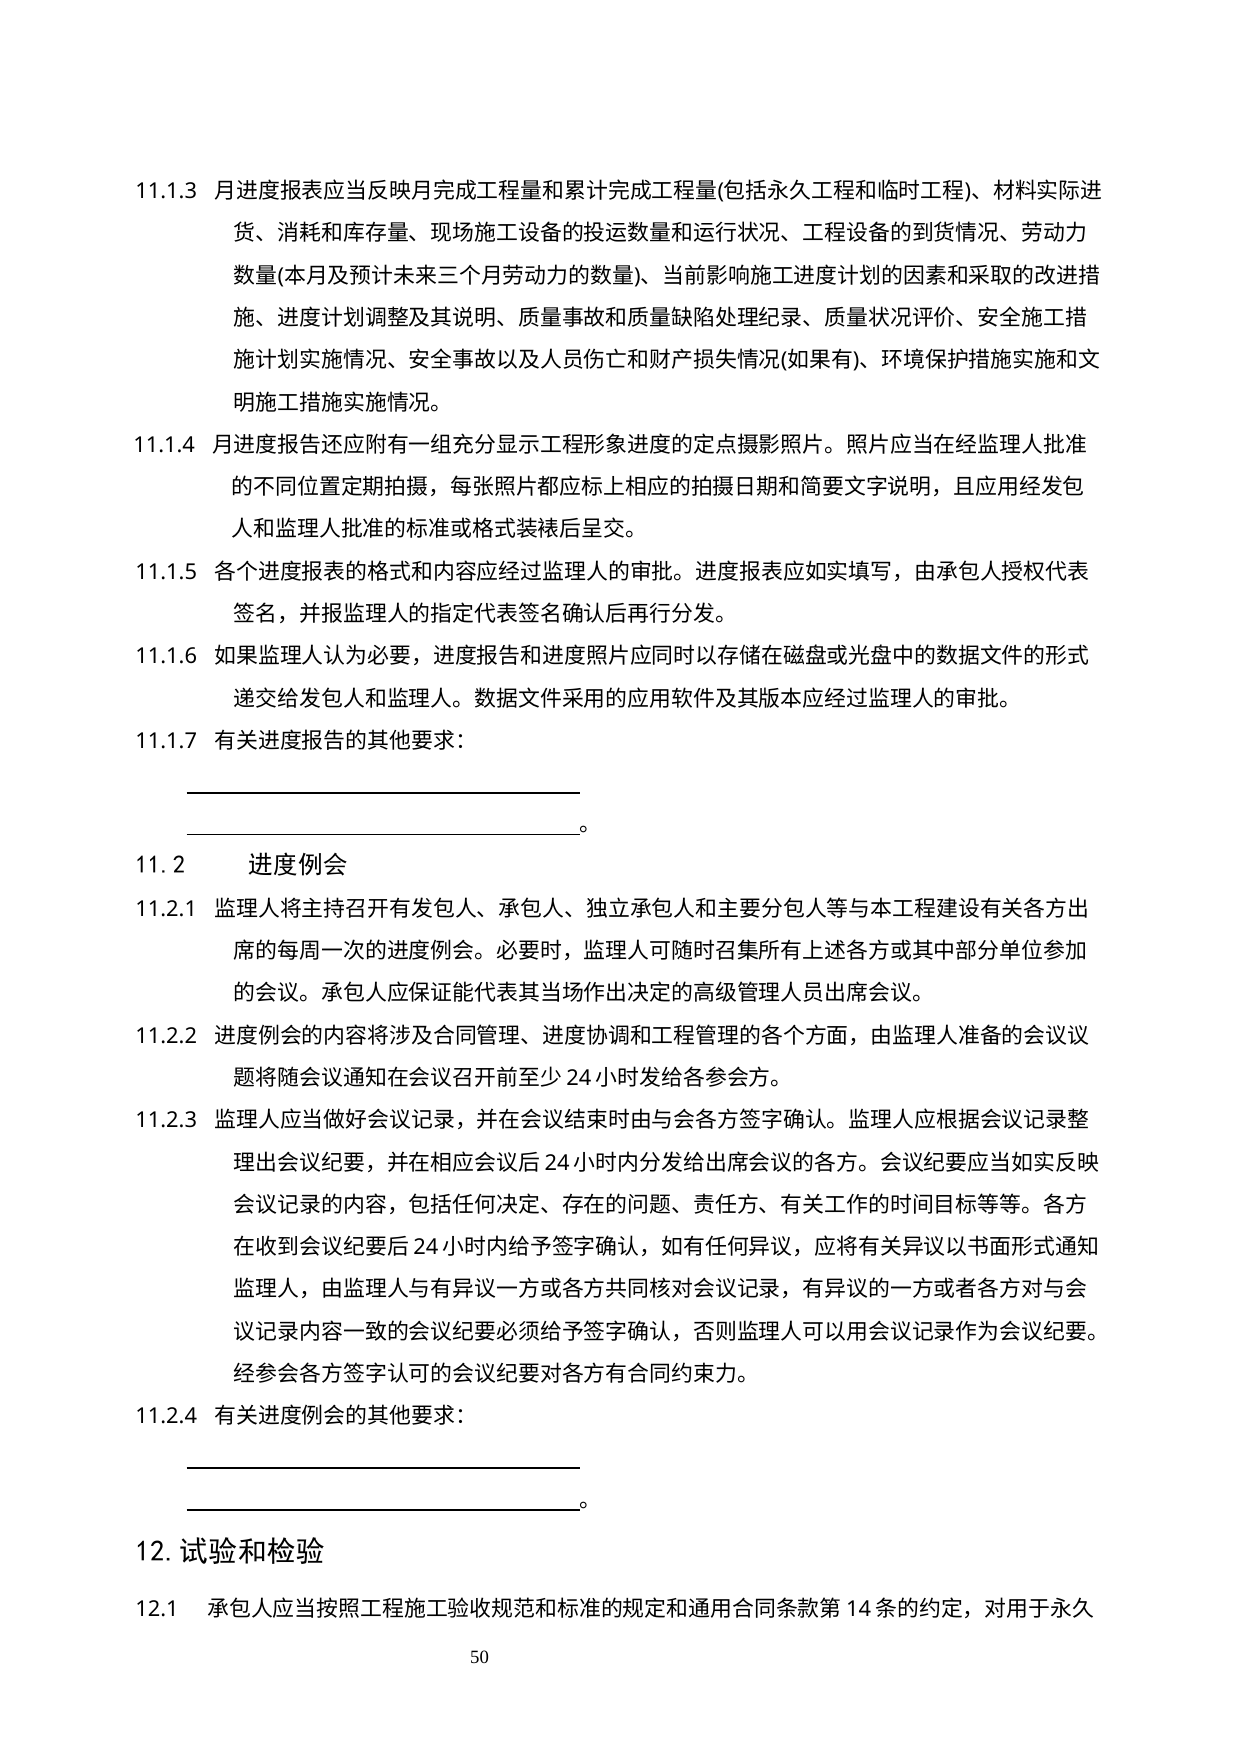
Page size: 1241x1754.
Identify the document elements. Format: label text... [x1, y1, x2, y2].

text 11.2.2 进度例会的内容将涉及合同管理、进度协调和工程管理的各个方面，由监理人准备的会议议题将随会议通知在会议召开前至少24小时发给各参会方。 [135, 1009, 1105, 1094]
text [135, 1583, 1105, 1625]
text 12.试验和检验 [135, 1528, 1105, 1570]
text 11.1.7 有关进度报告的其他要求： [135, 714, 1105, 757]
text 11.2.3 监理人应当做好会议记录，并在会议结束时由与会各方签字确认。监理人应根据会议记录整理出会议纪要，并在相应会议后24小时内分发给出席会议的各方。会议纪要应当如实反映会议记录的内容，包括任何决定、存在的问题、责任方、有关工作的时间目标等等。各方在收到会议纪要后24小时内给予签字确认，如有任何异议，应将有关异议以书面形式通知监理人，由监理人与有异议一方或各方共同核对会议记录，有异议的一方或者各方对与会议记录内容一致的会议纪要必须给予签字确认，否则监理人可以用会议记录作为会议纪要。经参会各方签字认可的会议纪要对各方有合同约束力。 [135, 1094, 1105, 1390]
text 11.2.1 监理人将主持召开有发包人、承包人、独立承包人和主要分包人等与本工程建设有关各方出席的每周一次的进度例会。必要时，监理人可随时召集所有上述各方或其中部分单位参加的会议。承包人应保证能代表其当场作出决定的高级管理人员出席会议。 [135, 882, 1105, 1009]
text 11.2 进度例会 [135, 840, 1105, 882]
text 11.1.3 月进度报表应当反映月完成工程量和累计完成工程量(包括永久工程和临时工程)、材料实际进货、消耗和库存量、现场施工设备的投运数量和运行状况、工程设备的到货情况、劳动力数量(本月及预计未来三个月劳动力的数量)、当前影响施工进度计划的因素和采取的改进措施、进度计划调整及其说明、质量事故和质量缺陷处理纪录、质量状况评价、安全施工措施计划实施情况、安全事故以及人员伤亡和财产损失情况(如果有)、环境保护措施实施和文明施工措施实施情况。 [135, 165, 1105, 418]
text 11.1.5 各个进度报表的格式和内容应经过监理人的审批。进度报表应如实填写，由承包人授权代表签名，并报监理人的指定代表签名确认后再行分发。 [135, 545, 1105, 630]
text 。 [135, 798, 1105, 840]
text 11.2.4 有关进度例会的其他要求： [135, 1390, 1105, 1432]
text 11.1.4 月进度报告还应附有一组充分显示工程形象进度的定点摄影照片。照片应当在经监理人批准的不同位置定期拍摄，每张照片都应标上相应的拍摄日期和简要文字说明，且应用经发包人和监理人批准的标准或格式装裱后呈交。 [133, 418, 1105, 545]
text 11.1.6 如果监理人认为必要，进度报告和进度照片应同时以存储在磁盘或光盘中的数据文件的形式递交给发包人和监理人。数据文件采用的应用软件及其版本应经过监理人的审批。 [135, 630, 1105, 714]
text 。 [135, 1474, 1105, 1516]
